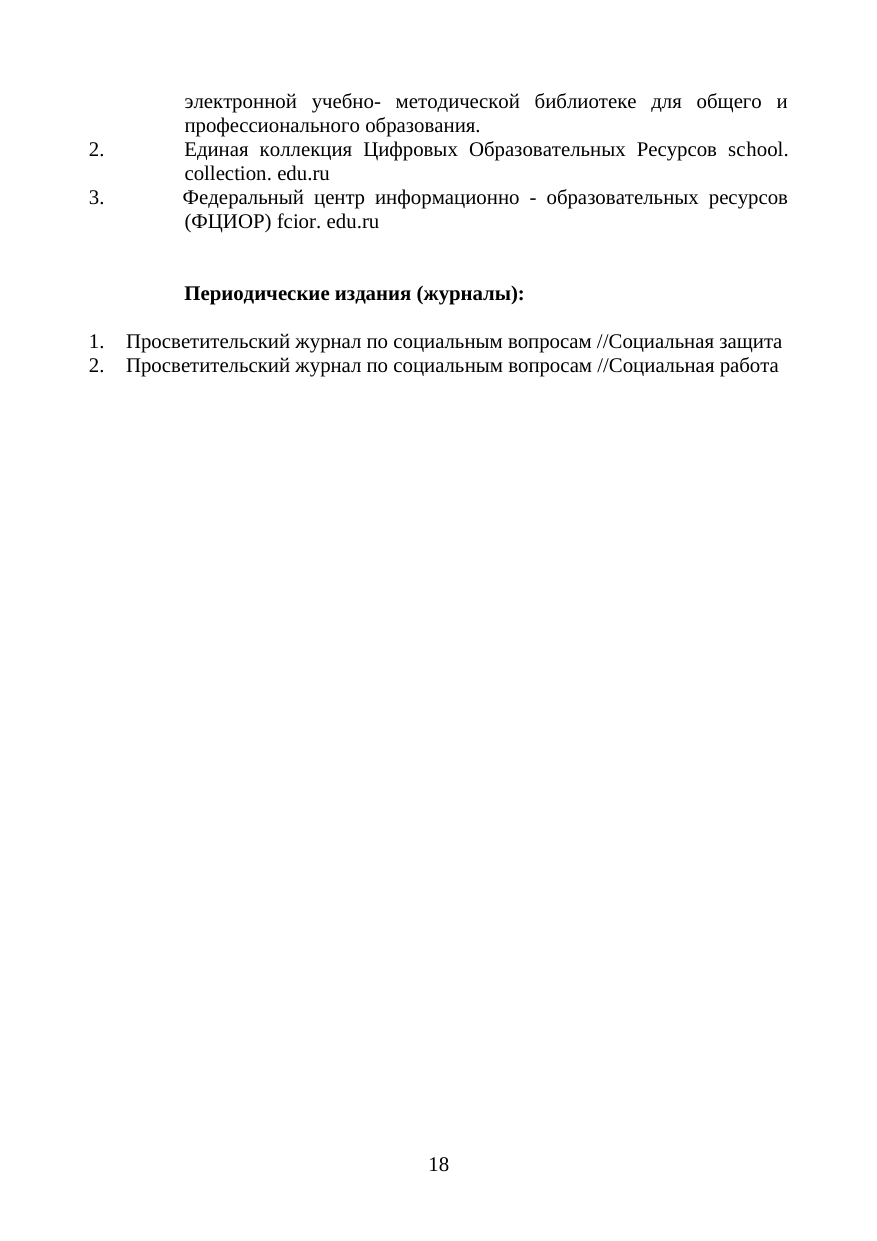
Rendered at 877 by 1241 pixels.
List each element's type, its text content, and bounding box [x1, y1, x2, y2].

list Единая коллекция Цифровых Образовательных Ресурсов school. collection. edu.ru [89, 137, 788, 185]
text Периодические издания (журналы): [89, 281, 788, 305]
list Просветительский журнал по социальным вопросам //Социальная защита [89, 329, 788, 353]
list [89, 89, 788, 137]
list Федеральный центр информационно - образовательных ресурсов (ФЦИОР) fcior. edu.ru [89, 185, 788, 233]
list Просветительский журнал по социальным вопросам //Социальная работа [89, 353, 788, 377]
